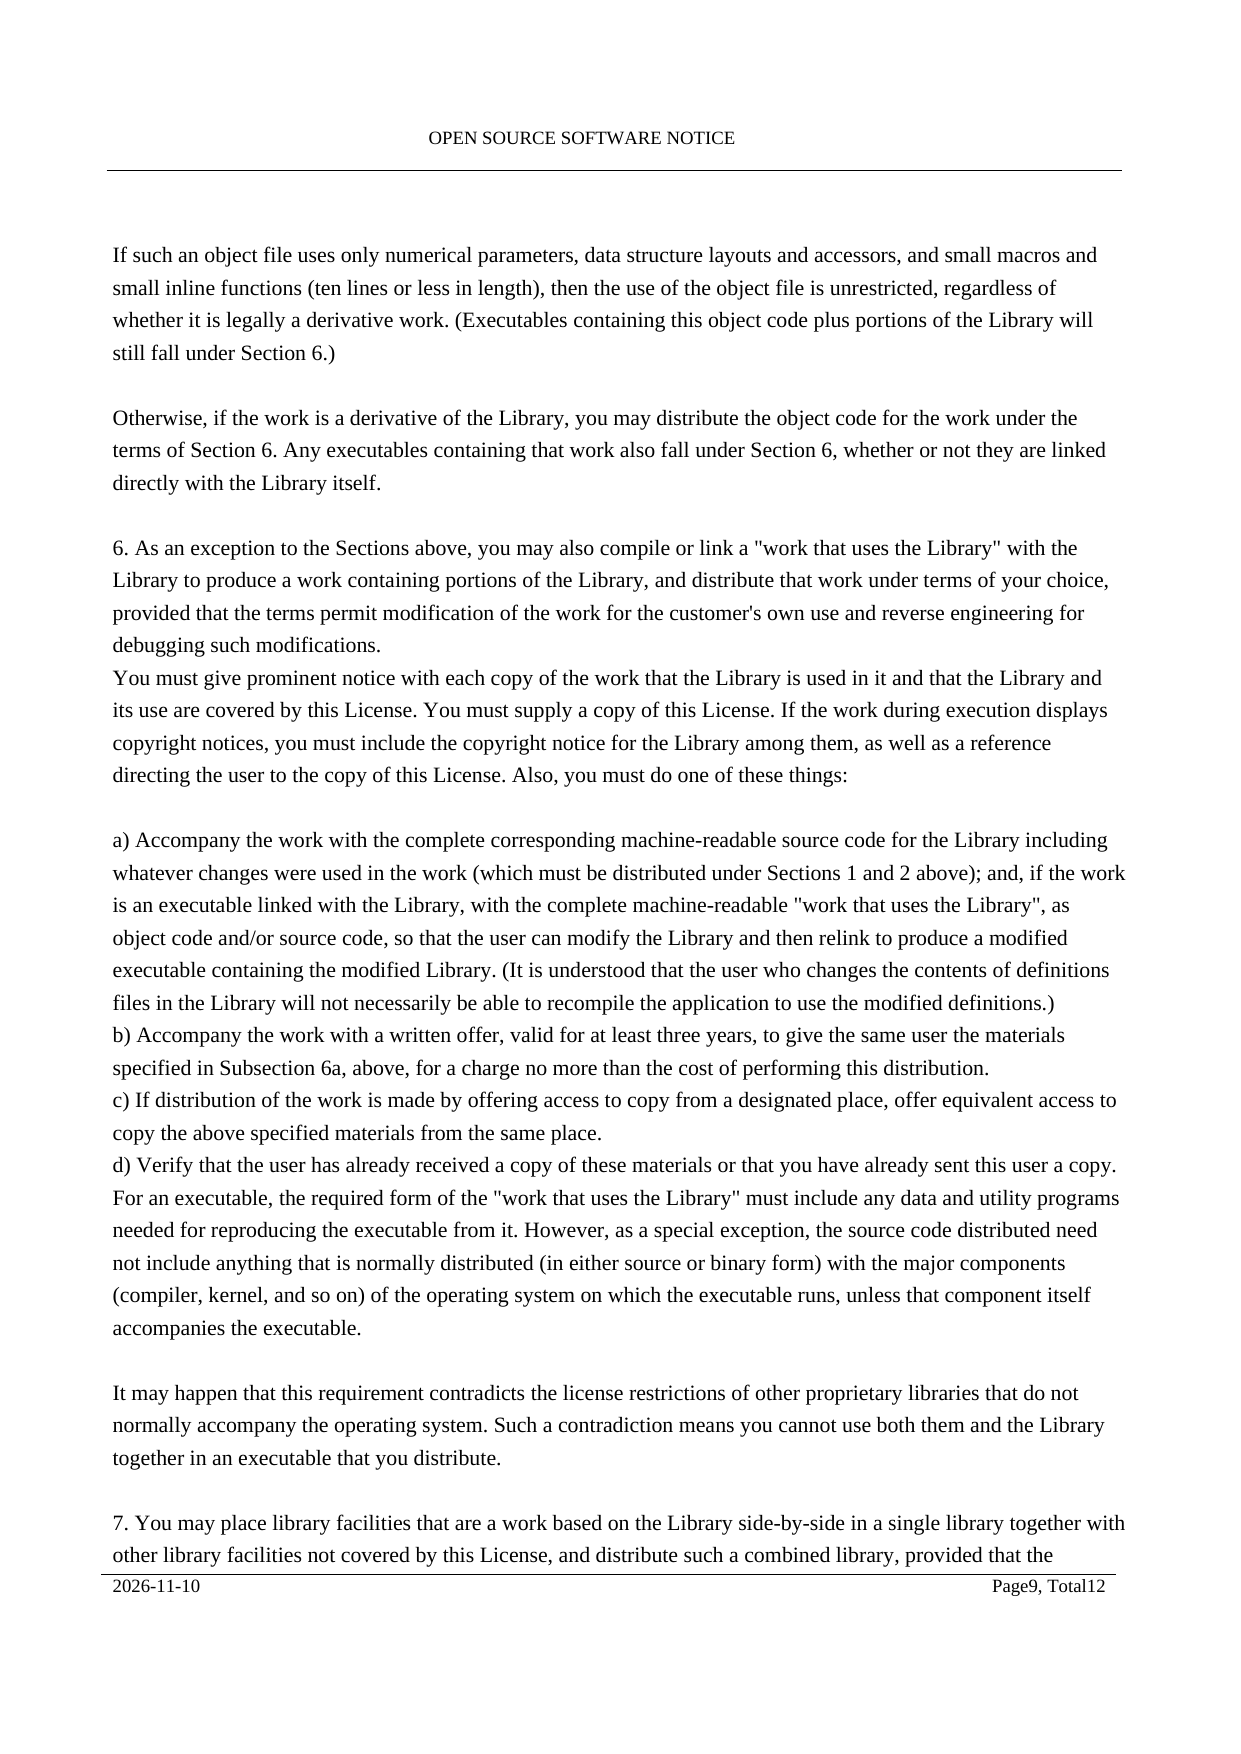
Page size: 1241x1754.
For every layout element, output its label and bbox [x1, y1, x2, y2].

text [112, 206, 1128, 1571]
